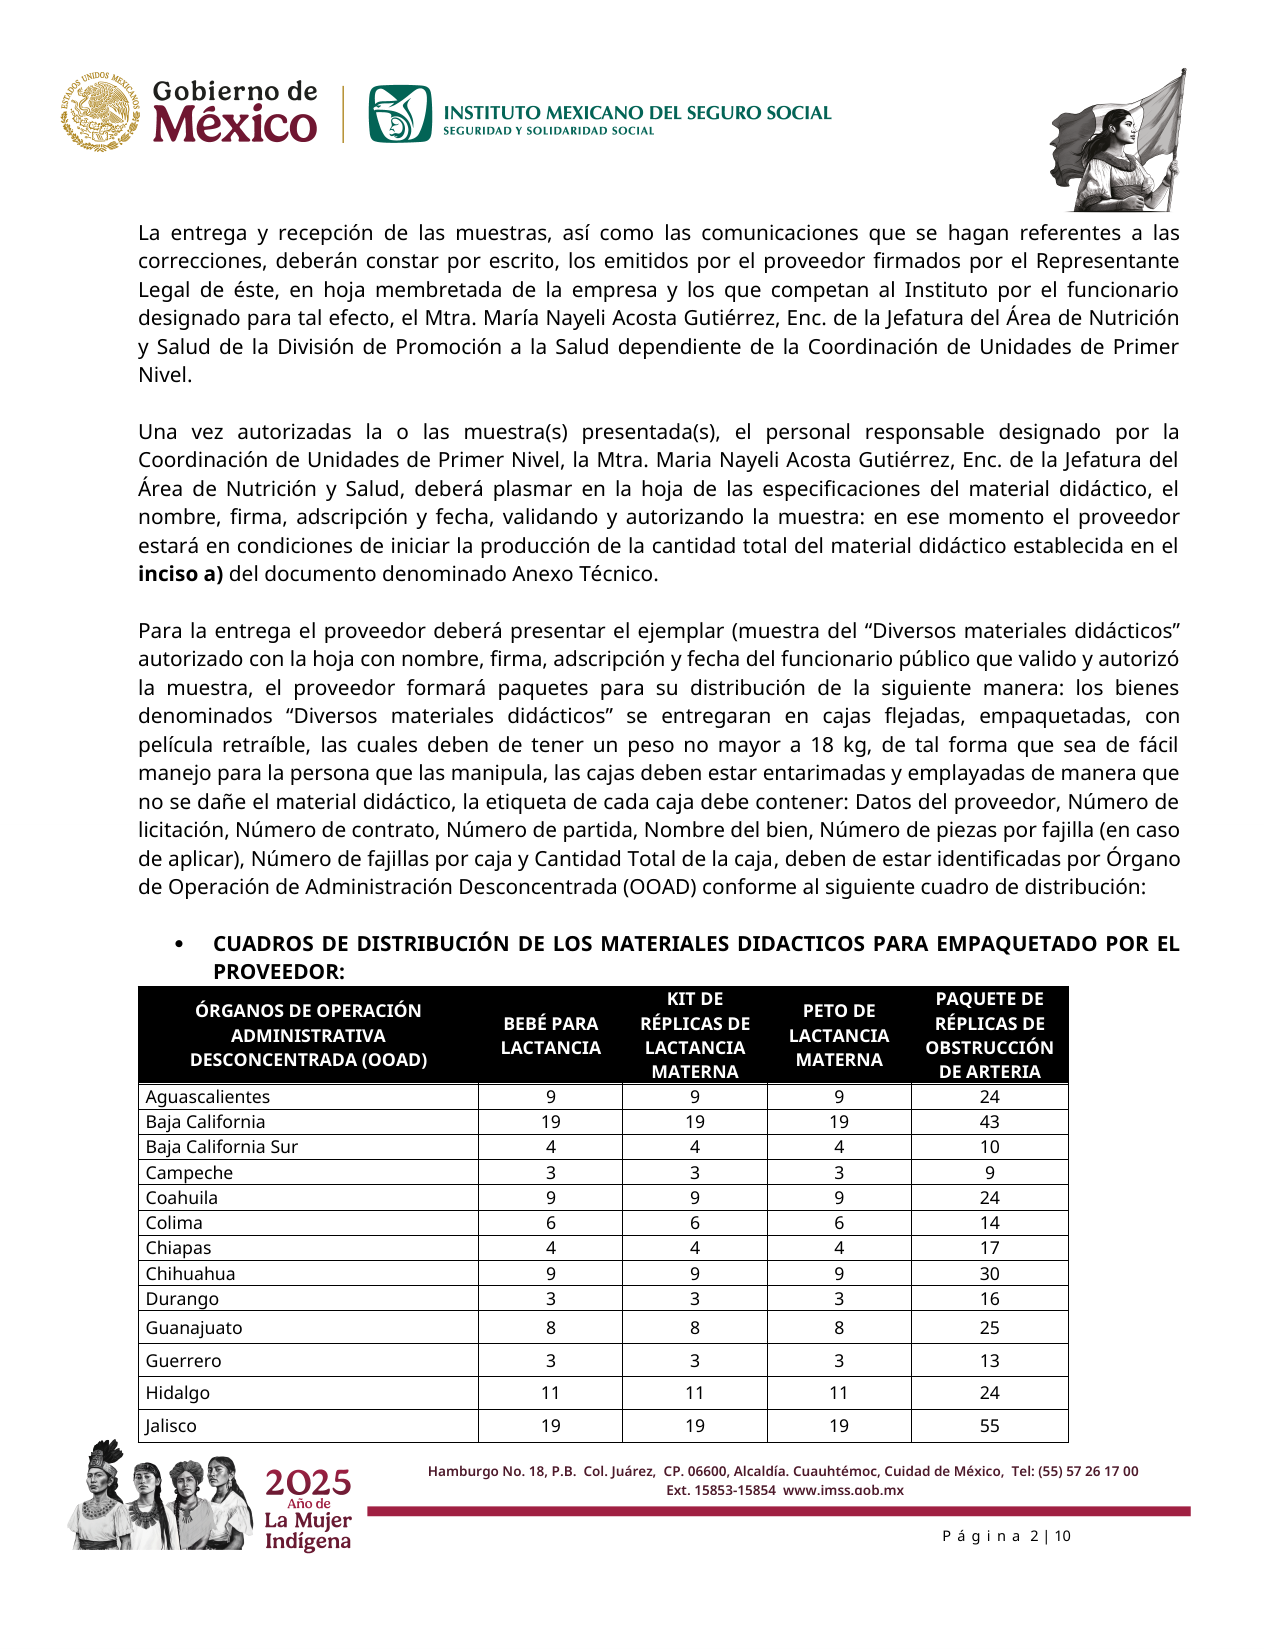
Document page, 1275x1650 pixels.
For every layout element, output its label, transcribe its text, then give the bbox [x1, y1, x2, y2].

table_cell 9 [623, 1085, 767, 1109]
table_cell Guerrero [139, 1344, 478, 1376]
list CUADROS DE DISTRIBUCIÓN DE LOS MATERIALES DIDACTICOS PARA EMPAQUETADO POR EL PROVEEDOR: [175, 929, 1181, 986]
table_cell 19 [479, 1410, 622, 1442]
table_cell Durango [139, 1286, 478, 1310]
picture [0, 0, 1264, 1649]
table_cell 11 [623, 1377, 767, 1409]
table_cell 13 [912, 1344, 1068, 1376]
table_cell 4 [623, 1135, 767, 1159]
table_cell 3 [479, 1286, 622, 1310]
table_cell 9 [768, 1261, 911, 1285]
table_cell 19 [768, 1410, 911, 1442]
table_cell 3 [768, 1344, 911, 1376]
table_cell 6 [768, 1211, 911, 1235]
table_cell 24 [912, 1185, 1068, 1209]
table_cell 9 [768, 1085, 911, 1109]
table_cell 55 [912, 1410, 1068, 1442]
text La entrega y recepción de las muestras, así como las comunicaciones que se hagan referentes a las correcciones, deberán constar por escrito, los emitidos por el proveedor firmados por el Representante Legal de éste, en hoja membretada de la empresa y los que competan al Instituto por el funcionario designado para tal efecto, el Mtra. María Nayeli Acosta Gutiérrez, Enc. de la Jefatura del Área de Nutrición y Salud de la División de Promoción a la Salud dependiente de la Coordinación de Unidades de Primer Nivel. [138, 218, 1181, 389]
table_cell 4 [768, 1135, 911, 1159]
table_cell 8 [479, 1311, 622, 1343]
table_cell 17 [912, 1236, 1068, 1260]
table_cell Campeche [139, 1160, 478, 1184]
text Para la entrega el proveedor deberá presentar el ejemplar (muestra del “Diversos materiales didácticos” autorizado con la hoja con nombre, firma, adscripción y fecha del funcionario público que valido y autorizó la muestra, el proveedor formará paquetes para su distribución de la siguiente manera: los bienes denominados “Diversos materiales didácticos” se entregaran en cajas flejadas, empaquetadas, con película retraíble, las cuales deben de tener un peso no mayor a 18 kg, de tal forma que sea de fácil manejo para la persona que las manipula, las cajas deben estar entarimadas y emplayadas de manera que no se dañe el material didáctico, la etiqueta de cada caja debe contener: Datos del proveedor, Número de licitación, Número de contrato, Número de partida, Nombre del bien, Número de piezas por fajilla (en caso de aplicar), Número de fajillas por caja y Cantidad Total de la caja, deben de estar identificadas por Órgano de Operación de Administración Desconcentrada (OOAD) conforme al siguiente cuadro de distribución: [138, 616, 1181, 901]
table_header Kit de réplicas de lactancia materna [623, 987, 767, 1083]
table_cell Aguascalientes [139, 1085, 478, 1109]
table_cell 9 [912, 1160, 1068, 1184]
table_cell 4 [479, 1135, 622, 1159]
table_cell Baja California Sur [139, 1135, 478, 1159]
table_cell 14 [912, 1211, 1068, 1235]
table_cell 9 [623, 1261, 767, 1285]
table_cell 3 [623, 1344, 767, 1376]
table_header Peto de lactancia materna [768, 987, 911, 1083]
table_cell 8 [623, 1311, 767, 1343]
table_cell 3 [479, 1160, 622, 1184]
table_cell 6 [623, 1211, 767, 1235]
table_cell 9 [479, 1185, 622, 1209]
table_cell Hidalgo [139, 1377, 478, 1409]
table_cell Chiapas [139, 1236, 478, 1260]
table_cell 10 [912, 1135, 1068, 1159]
table_cell 11 [479, 1377, 622, 1409]
table_cell 6 [479, 1211, 622, 1235]
table_cell Guanajuato [139, 1311, 478, 1343]
table_cell Baja California [139, 1110, 478, 1134]
table_cell Jalisco [139, 1410, 478, 1442]
table_cell Chihuahua [139, 1261, 478, 1285]
table_cell 3 [479, 1344, 622, 1376]
table_cell Colima [139, 1211, 478, 1235]
table_cell 19 [768, 1110, 911, 1134]
table_cell 9 [479, 1261, 622, 1285]
table_cell 25 [912, 1311, 1068, 1343]
table_cell 4 [623, 1236, 767, 1260]
table_cell 9 [479, 1085, 622, 1109]
table_cell 8 [768, 1311, 911, 1343]
table_cell 19 [623, 1410, 767, 1442]
table_header Bebé para lactancia [479, 987, 622, 1083]
table_cell 9 [623, 1185, 767, 1209]
table_cell 19 [479, 1110, 622, 1134]
table_cell 3 [623, 1160, 767, 1184]
table_cell Coahuila [139, 1185, 478, 1209]
table_cell 24 [912, 1377, 1068, 1409]
table_cell 16 [912, 1286, 1068, 1310]
table_cell 4 [479, 1236, 622, 1260]
table_cell 3 [768, 1160, 911, 1184]
text Una vez autorizadas la o las muestra(s) presentada(s), el personal responsable designado por la Coordinación de Unidades de Primer Nivel, la Mtra. Maria Nayeli Acosta Gutiérrez, Enc. de la Jefatura del Área de Nutrición y Salud, deberá plasmar en la hoja de las especificaciones del material didáctico, el nombre, firma, adscripción y fecha, validando y autorizando la muestra: en ese momento el proveedor estará en condiciones de iniciar la producción de la cantidad total del material didáctico establecida en el inciso a) del documento denominado Anexo Técnico. [138, 417, 1181, 588]
table_header ÓRGANOS DE OPERACIÓN ADMINISTRATIVA DESCONCENTRADA (OOAD) [139, 987, 478, 1083]
table_cell 4 [768, 1236, 911, 1260]
table_header Paquete de réplicas de obstrucción de arteria [912, 987, 1068, 1083]
table_cell 9 [768, 1185, 911, 1209]
table_cell 19 [623, 1110, 767, 1134]
table_cell 43 [912, 1110, 1068, 1134]
table_cell 11 [768, 1377, 911, 1409]
table_cell 24 [912, 1085, 1068, 1109]
table_cell 3 [768, 1286, 911, 1310]
table_cell 30 [912, 1261, 1068, 1285]
table_cell 3 [623, 1286, 767, 1310]
